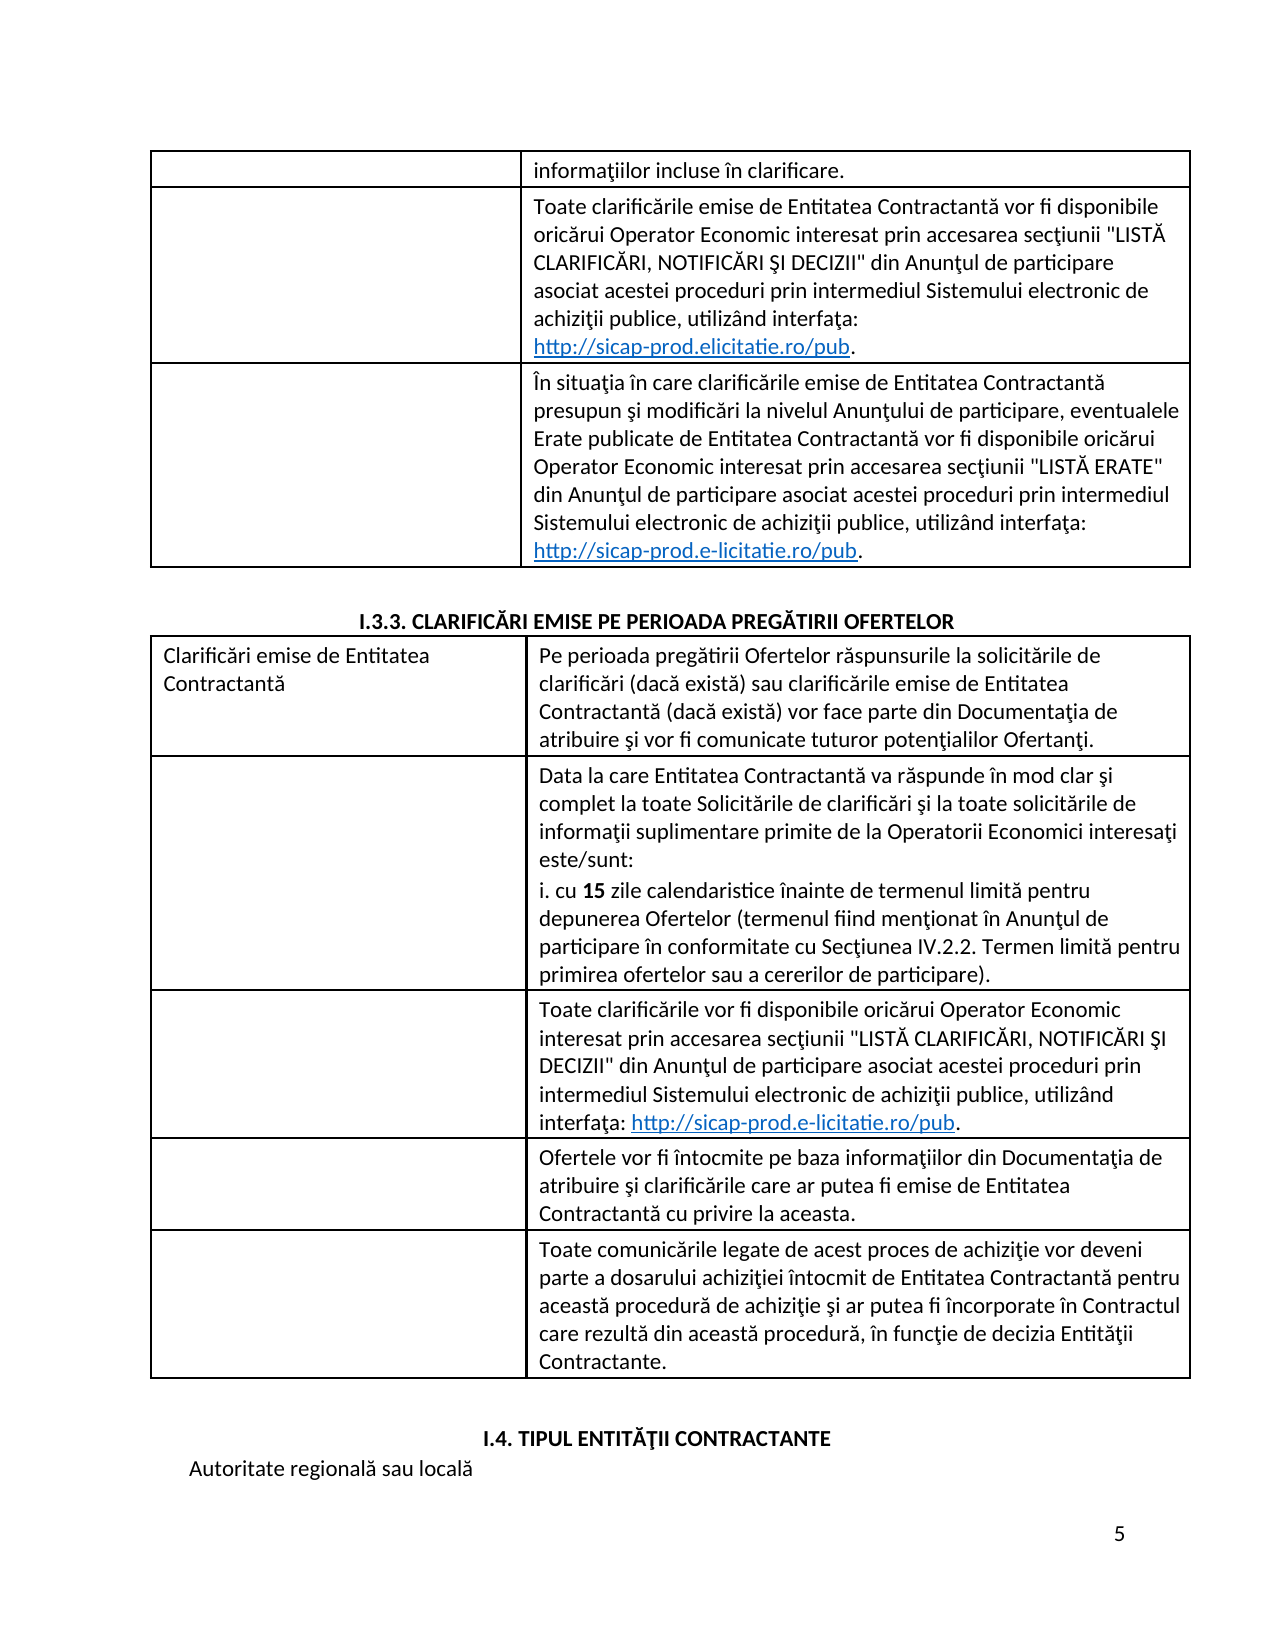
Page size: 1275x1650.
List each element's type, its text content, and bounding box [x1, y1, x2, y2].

table_cell Toate clarificările vor fi disponibile oricărui Operator Economic interesat prin accesarea secţiunii "LISTĂ CLARIFICĂRI, NOTIFICĂRI ŞI DECIZII" din Anunţul de participare asociat acestei proceduri prin intermediul Sistemului electronic de achiziţii publice, utilizând interfaţa: http://sicap-prod.e-licitatie.ro/pub. [528, 991, 1189, 1137]
table_header Pe perioada pregătirii Ofertelor răspunsurile la solicitările de clarificări (dacă există) sau clarificările emise de Entitatea Contractantă (dacă există) vor face parte din Documentaţia de atribuire şi vor fi comunicate tuturor potenţialilor Ofertanţi. [528, 637, 1189, 755]
table_cell Toate comunicările legate de acest proces de achiziţie vor deveni parte a dosarului achiziţiei întocmit de Entitatea Contractantă pentru această procedură de achiziţie şi ar putea fi încorporate în Contractul care rezultă din această procedură, în funcţie de decizia Entităţii Contractante. [528, 1231, 1189, 1377]
table_cell [152, 1231, 525, 1377]
text Autoritate regională sau locală [189, 1454, 1125, 1483]
table_cell În situaţia în care clarificările emise de Entitatea Contractantă presupun şi modificări la nivelul Anunţului de participare, eventualele Erate publicate de Entitatea Contractantă vor fi disponibile oricărui Operator Economic interesat prin accesarea secţiunii "LISTĂ ERATE" din Anunţul de participare asociat acestei proceduri prin intermediul Sistemului electronic de achiziţii publice, utilizând interfaţa: http://sicap-prod.e-licitatie.ro/pub. [522, 364, 1189, 566]
table_cell Data la care Entitatea Contractantă va răspunde în mod clar şi complet la toate Solicitările de clarificări şi la toate solicitările de informaţii suplimentare primite de la Operatorii Economici interesaţi este/sunt: i. cu 15 zile calendaristice înainte de termenul limită pentru depunerea Ofertelor (termenul fiind menţionat în Anunţul de participare în conformitate cu Secţiunea IV.2.2. Termen limită pentru primirea ofertelor sau a cererilor de participare). [528, 757, 1189, 989]
table_cell [152, 757, 525, 989]
text I.3.3. CLARIFICĂRI EMISE PE PERIOADA PREGĂTIRII OFERTELOR [189, 607, 1125, 635]
table_header Clarificări emise de Entitatea Contractantă [152, 637, 525, 755]
table_cell [152, 364, 520, 566]
table_cell Ofertele vor fi întocmite pe baza informaţiilor din Documentaţia de atribuire şi clarificările care ar putea fi emise de Entitatea Contractantă cu privire la aceasta. [528, 1139, 1189, 1229]
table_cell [522, 152, 1189, 186]
table_cell [152, 991, 525, 1137]
text I.4. TIPUL ENTITĂŢII CONTRACTANTE [189, 1424, 1125, 1452]
table_cell [152, 1139, 525, 1229]
table_cell [152, 152, 520, 186]
table_cell Toate clarificările emise de Entitatea Contractantă vor fi disponibile oricărui Operator Economic interesat prin accesarea secţiunii "LISTĂ CLARIFICĂRI, NOTIFICĂRI ŞI DECIZII" din Anunţul de participare asociat acestei proceduri prin intermediul Sistemului electronic de achiziţii publice, utilizând interfaţa: http://sicap-prod.elicitatie.ro/pub. [522, 188, 1189, 362]
table_cell [152, 188, 520, 362]
